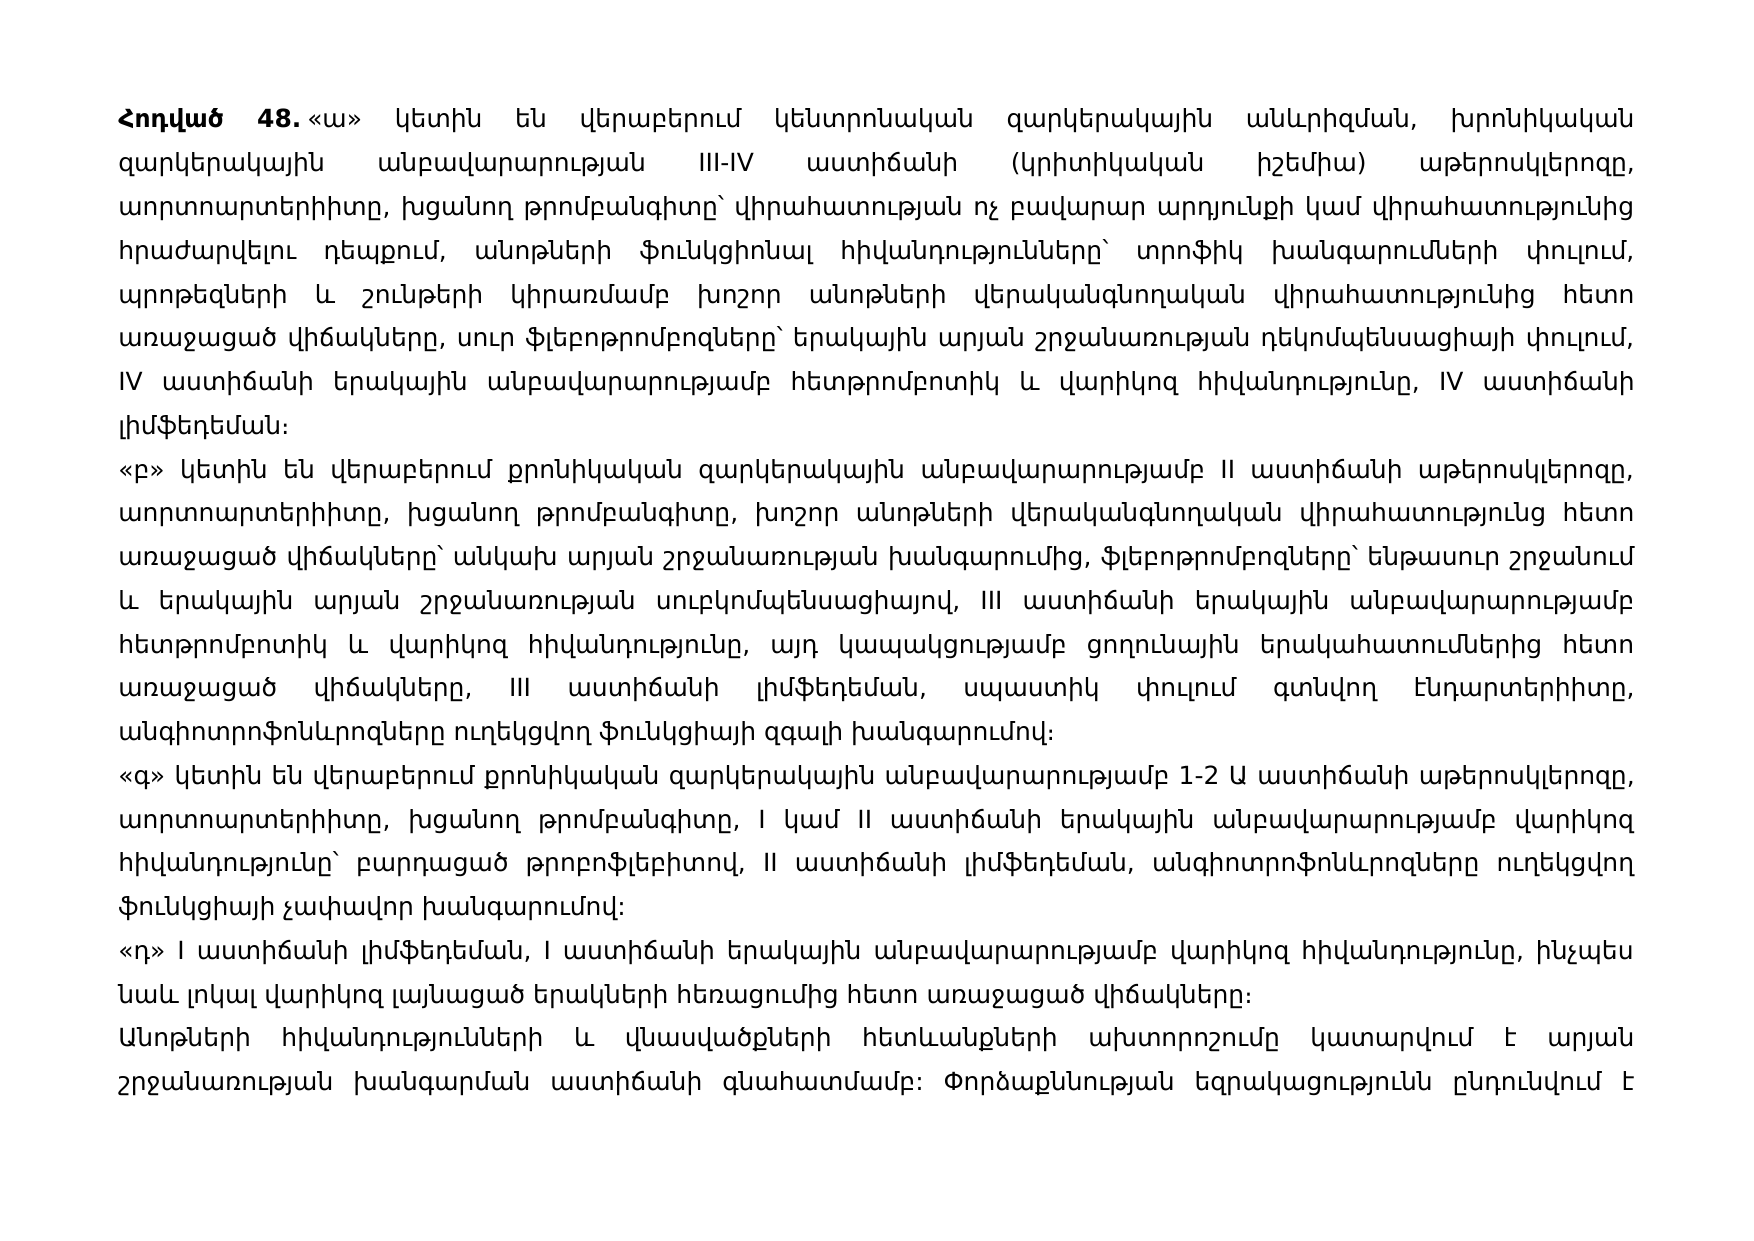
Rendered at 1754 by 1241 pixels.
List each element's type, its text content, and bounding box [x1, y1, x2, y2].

text «բ» կետին են վերաբերում քրոնիկական զարկերակային անբավարարությամբ II աստիճանի աթերոսկլերոզը, աորտոարտերիիտը, խցանող թրոմբանգիտը, խոշոր անոթների վերականգնողական վիրահատությունց հետո առաջացած վիճակները՝ անկախ արյան շրջանառության խանգարումից, ֆլեբոթրոմբոզները՝ ենթասուր շրջանում և երակային արյան շրջանառության սուբկոմպենսացիայով, III աստիճանի երակային անբավարարությամբ հետթրոմբոտիկ և վարիկոզ հիվանդությունը, այդ կապակցությամբ ցողունային երակահատումներից հետո առաջացած վիճակները, III աստիճանի լիմֆեդեման, սպաստիկ փուլում գտնվող էնդարտերիիտը, անգիոտրոֆոնևրոզները ուղեկցվող ֆունկցիայի զգալի խանգարումով։ [118, 455, 1636, 746]
text «գ» կետին են վերաբերում քրոնիկական զարկերակային անբավարարությամբ 1-2 Ա աստիճանի աթերոսկլերոզը, աորտոարտերիիտը, խցանող թրոմբանգիտը, I կամ II աստիճանի երակային անբավարարությամբ վարիկոզ հիվանդությունը՝ բարդացած թրոբոֆլեբիտով, II աստիճանի լիմֆեդեման, անգիոտրոֆոնևրոզները ուղեկցվող ֆունկցիայի չափավոր խանգարումով: [118, 761, 1636, 921]
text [118, 1023, 1636, 1096]
text «դ» I աստիճանի լիմֆեդեման, I աստիճանի երակային անբավարարությամբ վարիկոզ հիվանդությունը, ինչպես նաև լոկալ վարիկոզ լայնացած երակների հեռացումից հետո առաջացած վիճակները։ [118, 936, 1636, 1009]
text Հոդված 48. «ա» կետին են վերաբերում կենտրոնական զարկերակային անևրիզման, խրոնիկական զարկերակային անբավարարության III-IV աստիճանի (կրիտիկական իշեմիա) աթերոսկլերոզը, աորտոարտերիիտը, խցանող թրոմբանգիտը՝ վիրահատության ոչ բավարար արդյունքի կամ վիրահատությունից հրաժարվելու դեպքում, անոթների ֆունկցիոնալ հիվանդությունները՝ տրոֆիկ խանգարումների փուլում, պրոթեզների և շունթերի կիրառմամբ խոշոր անոթների վերականգնողական վիրահատությունից հետո առաջացած վիճակները, սուր ֆլեբոթրոմբոզները՝ երակային արյան շրջանառության դեկոմպենսացիայի փուլում, IV աստիճանի երակային անբավարարությամբ հետթրոմբոտիկ և վարիկոզ հիվանդությունը, IV աստիճանի լիմֆեդեման։ [118, 103, 1636, 440]
